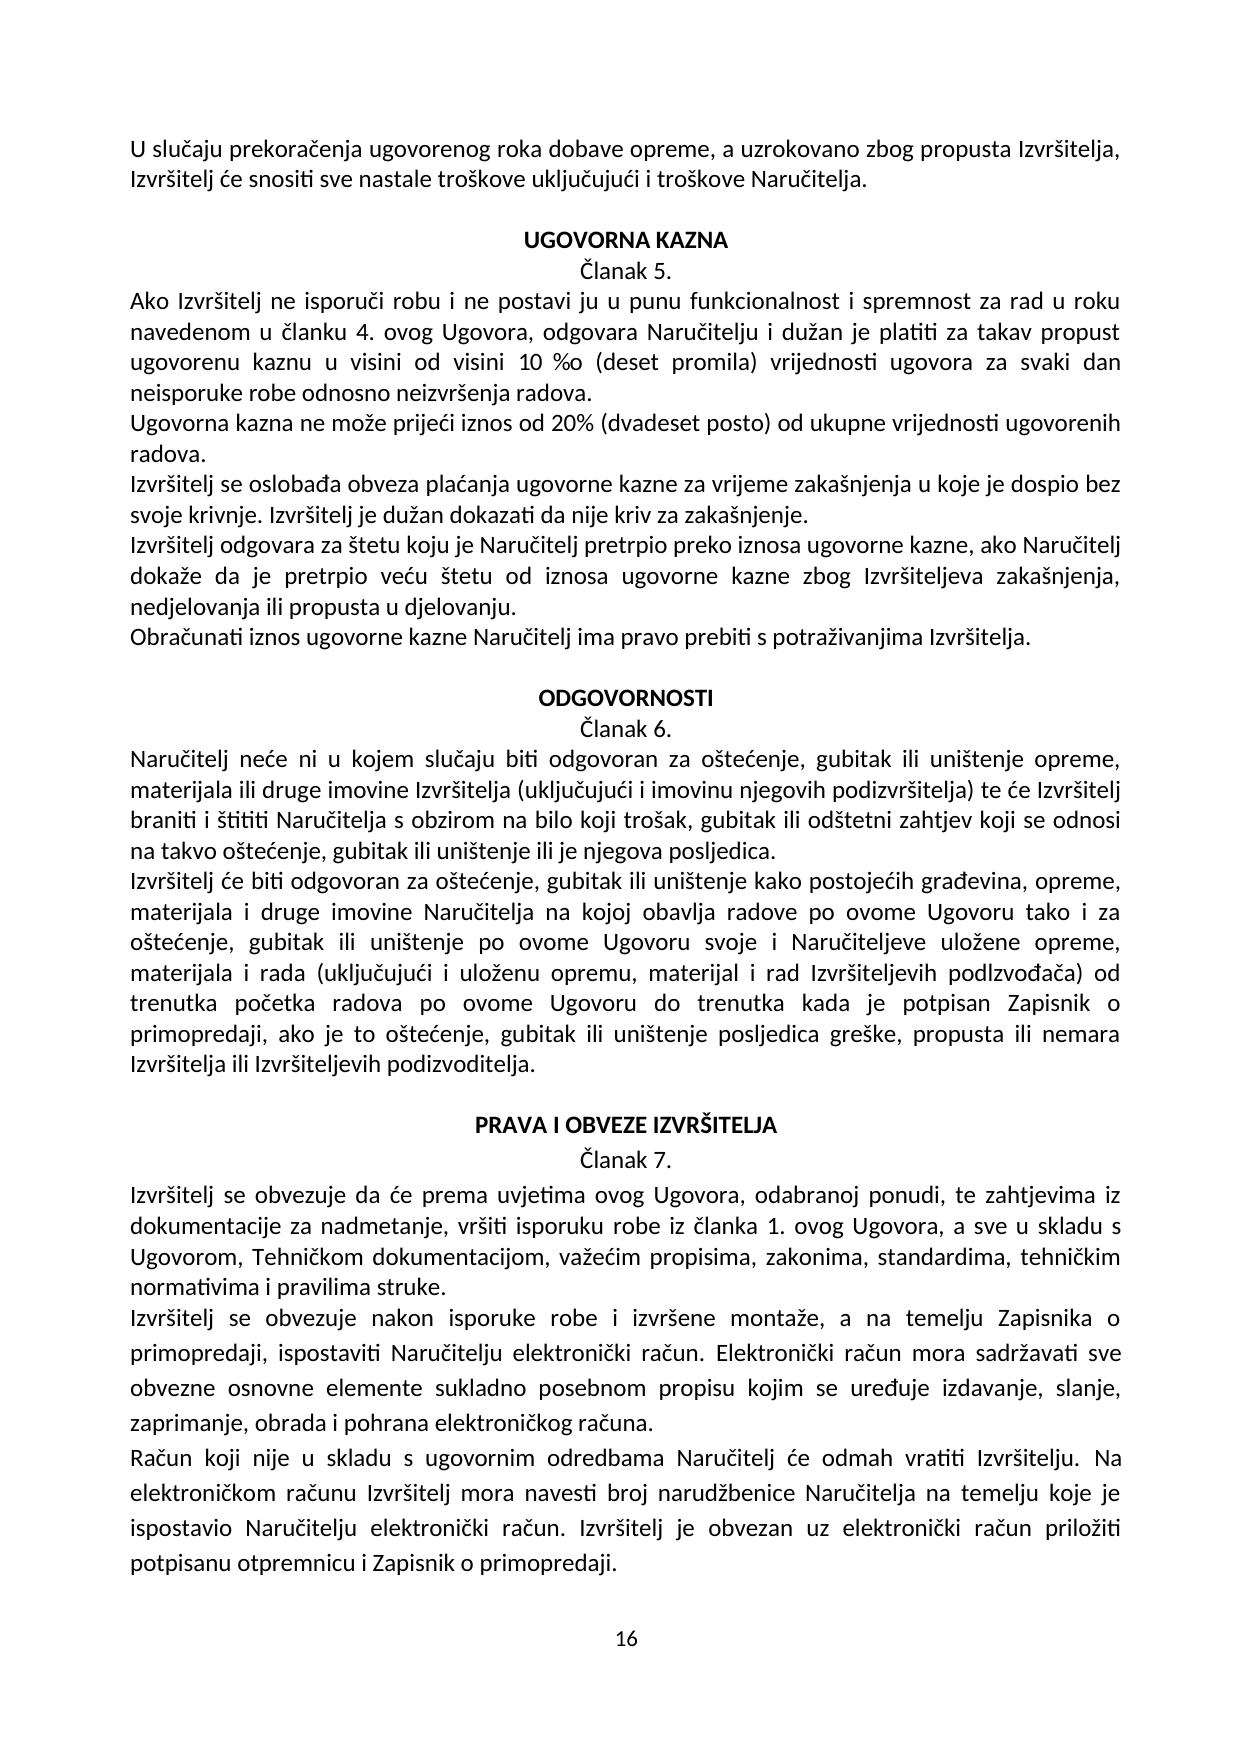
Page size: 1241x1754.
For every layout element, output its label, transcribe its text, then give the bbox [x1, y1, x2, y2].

text Izvršitelj se obvezuje nakon isporuke robe i izvršene montaže, a na temelju Zapisnika o primopredaji, ispostaviti Naručitelju elektronički račun. Elektronički račun mora sadržavati sve obvezne osnovne elemente sukladno posebnom propisu kojim se uređuje izdavanje, slanje, zaprimanje, obrada i pohrana elektroničkog računa. [130, 1302, 1122, 1437]
text Članak 7. [130, 1144, 1122, 1175]
text PRAVA I OBVEZE IZVRŠITELJA [130, 1109, 1122, 1140]
text Račun koji nije u skladu s ugovornim odredbama Naručitelj će odmah vratiti Izvršitelju. Na elektroničkom računu Izvršitelj mora navesti broj narudžbenice Naručitelja na temelju koje je ispostavio Naručitelju elektronički račun. Izvršitelj je obvezan uz elektronički račun priložiti potpisanu otpremnicu i Zapisnik o primopredaji. [130, 1442, 1122, 1577]
text Naručitelj neće ni u kojem slučaju biti odgovoran za oštećenje, gubitak ili uništenje opreme, materijala ili druge imovine Izvršitelja (uključujući i imovinu njegovih podizvršitelja) te će Izvršitelj braniti i štititi Naručitelja s obzirom na bilo koji trošak, gubitak ili odštetni zahtjev koji se odnosi na takvo oštećenje, gubitak ili uništenje ili je njegova posljedica. [130, 743, 1122, 865]
text Članak 5. [130, 255, 1122, 286]
text Obračunati iznos ugovorne kazne Naručitelj ima pravo prebiti s potraživanjima Izvršitelja. [130, 621, 1122, 652]
text Izvršitelj odgovara za štetu koju je Naručitelj pretrpio preko iznosa ugovorne kazne, ako Naručitelj dokaže da je pretrpio veću štetu od iznosa ugovorne kazne zbog Izvršiteljeva zakašnjenja, nedjelovanja ili propusta u djelovanju. [130, 530, 1122, 621]
text Ugovorna kazna ne može prijeći iznos od 20% (dvadeset posto) od ukupne vrijednosti ugovorenih radova. [130, 408, 1122, 469]
text UGOVORNA KAZNA [130, 224, 1122, 255]
text Izvršitelj će biti odgovoran za oštećenje, gubitak ili uništenje kako postojećih građevina, opreme, materijala i druge imovine Naručitelja na kojoj obavlja radove po ovome Ugovoru tako i za oštećenje, gubitak ili uništenje po ovome Ugovoru svoje i Naručiteljeve uložene opreme, materijala i rada (uključujući i uloženu opremu, materijal i rad Izvršiteljevih podlzvođača) od trenutka početka radova po ovome Ugovoru do trenutka kada je potpisan Zapisnik o primopredaji, ako je to oštećenje, gubitak ili uništenje posljedica greške, propusta ili nemara Izvršitelja ili Izvršiteljevih podizvoditelja. [130, 865, 1122, 1079]
text ODGOVORNOSTI [130, 682, 1122, 713]
text Izvršitelj se oslobađa obveza plaćanja ugovorne kazne za vrijeme zakašnjenja u koje je dospio bez svoje krivnje. Izvršitelj je dužan dokazati da nije kriv za zakašnjenje. [130, 469, 1122, 530]
text Izvršitelj se obvezuje da će prema uvjetima ovog Ugovora, odabranoj ponudi, te zahtjevima iz dokumentacije za nadmetanje, vršiti isporuku robe iz članka 1. ovog Ugovora, a sve u skladu s Ugovorom, Tehničkom dokumentacijom, važećim propisima, zakonima, standardima, tehničkim normativima i pravilima struke. [130, 1179, 1122, 1302]
text U slučaju prekoračenja ugovorenog roka dobave opreme, a uzrokovano zbog propusta Izvršitelja, Izvršitelj će snositi sve nastale troškove uključujući i troškove Naručitelja. [130, 133, 1122, 194]
text Ako Izvršitelj ne isporuči robu i ne postavi ju u punu funkcionalnost i spremnost za rad u roku navedenom u članku 4. ovog Ugovora, odgovara Naručitelju i dužan je platiti za takav propust ugovorenu kaznu u visini od visini 10 %o (deset promila) vrijednosti ugovora za svaki dan neisporuke robe odnosno neizvršenja radova. [130, 286, 1122, 408]
text Članak 6. [130, 713, 1122, 743]
